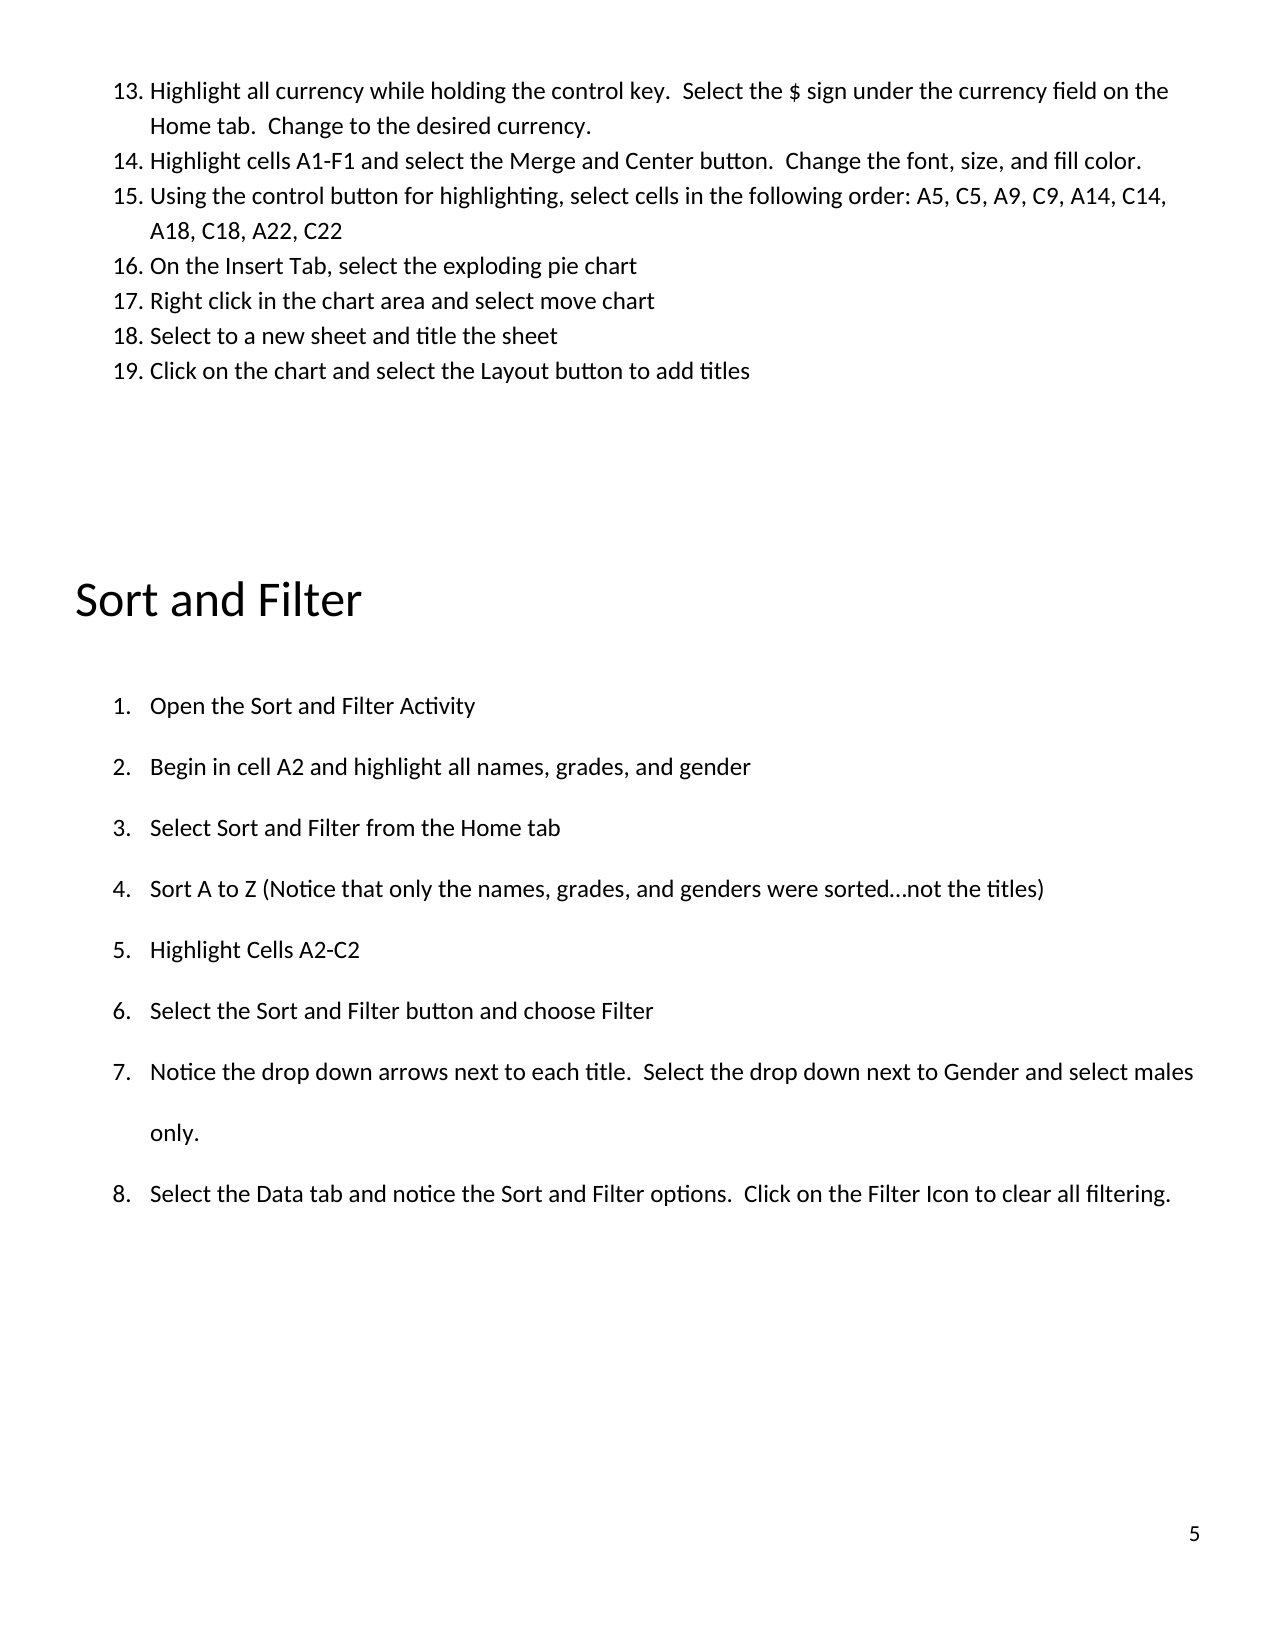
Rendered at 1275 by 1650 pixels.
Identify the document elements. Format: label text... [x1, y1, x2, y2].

list Notice the drop down arrows next to each title. Select the drop down next to Gender and select males only. [112, 1056, 1200, 1148]
list Using the control button for highlighting, select cells in the following order: A5, C5, A9, C9, A14, C14, A18, C18, A22, C22 [112, 180, 1200, 246]
list On the Insert Tab, select the exploding pie chart [112, 250, 1200, 281]
list Right click in the chart area and select move chart [112, 285, 1200, 316]
list Click on the chart and select the Layout button to add titles [112, 355, 1200, 386]
list Select to a new sheet and title the sheet [112, 320, 1200, 351]
list Open the Sort and Filter Activity [112, 690, 1200, 721]
list Highlight all currency while holding the control key. Select the $ sign under the currency field on the Home tab. Change to the desired currency. [112, 75, 1200, 141]
list Highlight cells A1-F1 and select the Merge and Center button. Change the font, size, and fill color. [112, 145, 1200, 176]
list Select the Sort and Filter button and choose Filter [112, 995, 1200, 1026]
text Sort and Filter [75, 568, 1200, 629]
list Highlight Cells A2-C2 [112, 934, 1200, 965]
list Select Sort and Filter from the Home tab [112, 812, 1200, 843]
list Sort A to Z (Notice that only the names, grades, and genders were sorted…not the titles) [112, 873, 1200, 904]
list Select the Data tab and notice the Sort and Filter options. Click on the Filter Icon to clear all filtering. [112, 1178, 1200, 1209]
list Begin in cell A2 and highlight all names, grades, and gender [112, 751, 1200, 782]
